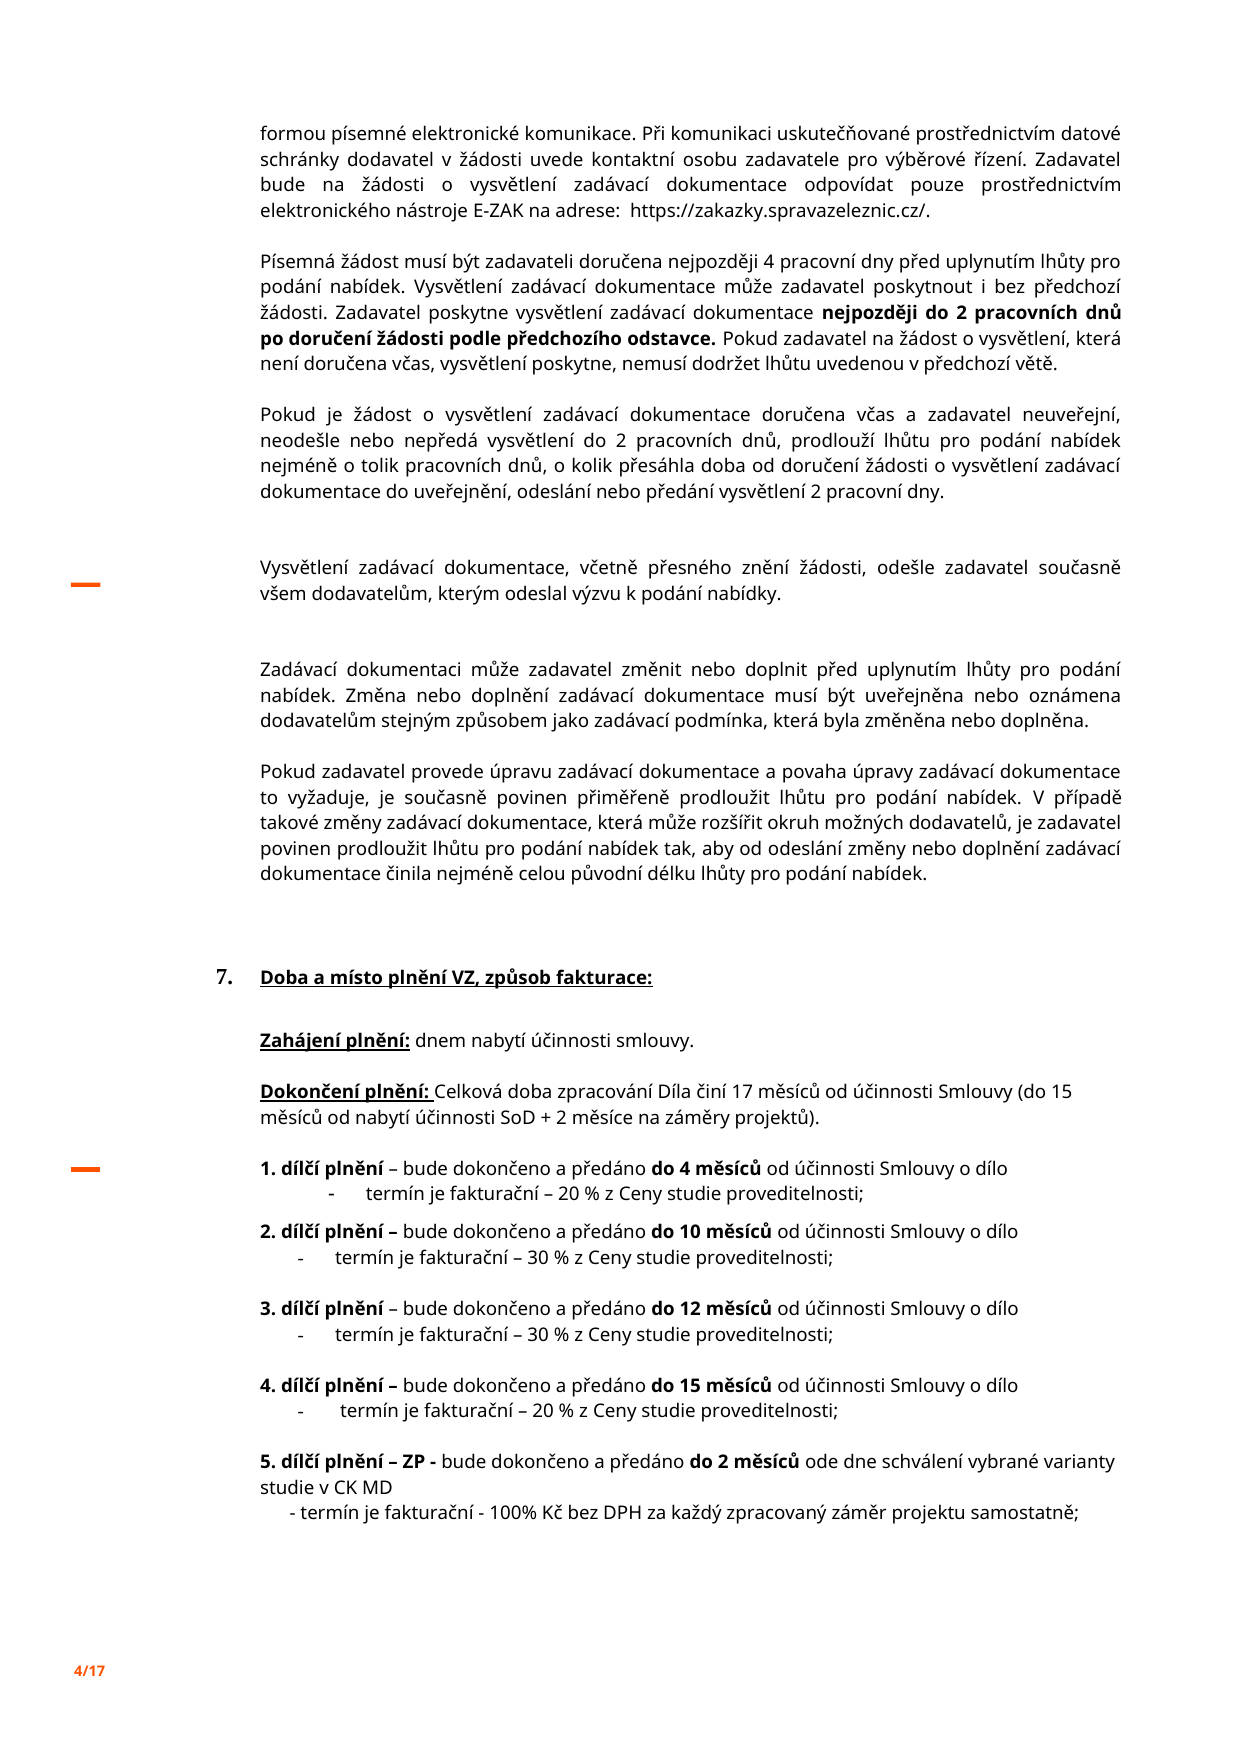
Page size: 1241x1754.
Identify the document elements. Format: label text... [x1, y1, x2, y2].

text 1. dílčí plnění – bude dokončeno a předáno do 4 měsíců od účinnosti Smlouvy o dílo [260, 1155, 1122, 1181]
list Doba a místo plnění VZ, způsob fakturace: [216, 963, 1122, 989]
text Zadávací dokumentaci může zadavatel změnit nebo doplnit před uplynutím lhůty pro podání nabídek. Změna nebo doplnění zadávací dokumentace musí být uveřejněna nebo oznámena dodavatelům stejným způsobem jako zadávací podmínka, která byla změněna nebo doplněna. [260, 657, 1122, 733]
text Dokončení plnění: Celková doba zpracování Díla činí 17 měsíců od účinnosti Smlouvy (do 15 měsíců od nabytí účinnosti SoD + 2 měsíce na záměry projektů). [260, 1079, 1122, 1130]
list termín je fakturační – 30 % z Ceny studie proveditelnosti; [297, 1321, 1122, 1346]
text 2. dílčí plnění – bude dokončeno a předáno do 10 měsíců od účinnosti Smlouvy o dílo [260, 1219, 1122, 1244]
text Pokud zadavatel provede úpravu zadávací dokumentace a povaha úpravy zadávací dokumentace to vyžaduje, je současně povinen přiměřeně prodloužit lhůtu pro podání nabídek. V případě takové změny zadávací dokumentace, která může rozšířit okruh možných dodavatelů, je zadavatel povinen prodloužit lhůtu pro podání nabídek tak, aby od odeslání změny nebo doplnění zadávací dokumentace činila nejméně celou původní délku lhůty pro podání nabídek. [260, 759, 1122, 886]
text Pokud je žádost o vysvětlení zadávací dokumentace doručena včas a zadavatel neuveřejní, neodešle nebo nepředá vysvětlení do 2 pracovních dnů, prodlouží lhůtu pro podání nabídek nejméně o tolik pracovních dnů, o kolik přesáhla doba od doručení žádosti o vysvětlení zadávací dokumentace do uveřejnění, odeslání nebo předání vysvětlení 2 pracovní dny. [260, 401, 1122, 503]
text Zahájení plnění: dnem nabytí účinnosti smlouvy. [260, 1028, 1122, 1053]
text 3. dílčí plnění – bude dokončeno a předáno do 12 měsíců od účinnosti Smlouvy o dílo [260, 1295, 1122, 1321]
text 4. dílčí plnění – bude dokončeno a předáno do 15 měsíců od účinnosti Smlouvy o dílo [260, 1372, 1122, 1397]
text - termín je fakturační - 100% Kč bez DPH za každý zpracovaný záměr projektu samostatně; [260, 1499, 1122, 1525]
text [260, 121, 1122, 223]
text Vysvětlení zadávací dokumentace, včetně přesného znění žádosti, odešle zadavatel současně všem dodavatelům, kterým odeslal výzvu k podání nabídky. [260, 554, 1122, 606]
list termín je fakturační – 20 % z Ceny studie proveditelnosti; [297, 1397, 1122, 1423]
text Písemná žádost musí být zadavateli doručena nejpozději 4 pracovní dny před uplynutím lhůty pro podání nabídek. Vysvětlení zadávací dokumentace může zadavatel poskytnout i bez předchozí žádosti. Zadavatel poskytne vysvětlení zadávací dokumentace nejpozději do 2 pracovních dnů po doručení žádosti podle předchozího odstavce. Pokud zadavatel na žádost o vysvětlení, která není doručena včas, vysvětlení poskytne, nemusí dodržet lhůtu uvedenou v předchozí větě. [260, 248, 1122, 376]
text 5. dílčí plnění – ZP - bude dokončeno a předáno do 2 měsíců ode dne schválení vybrané varianty studie v CK MD [260, 1448, 1122, 1499]
list termín je fakturační – 30 % z Ceny studie proveditelnosti; [297, 1244, 1122, 1270]
list termín je fakturační – 20 % z Ceny studie proveditelnosti; [328, 1181, 1122, 1206]
